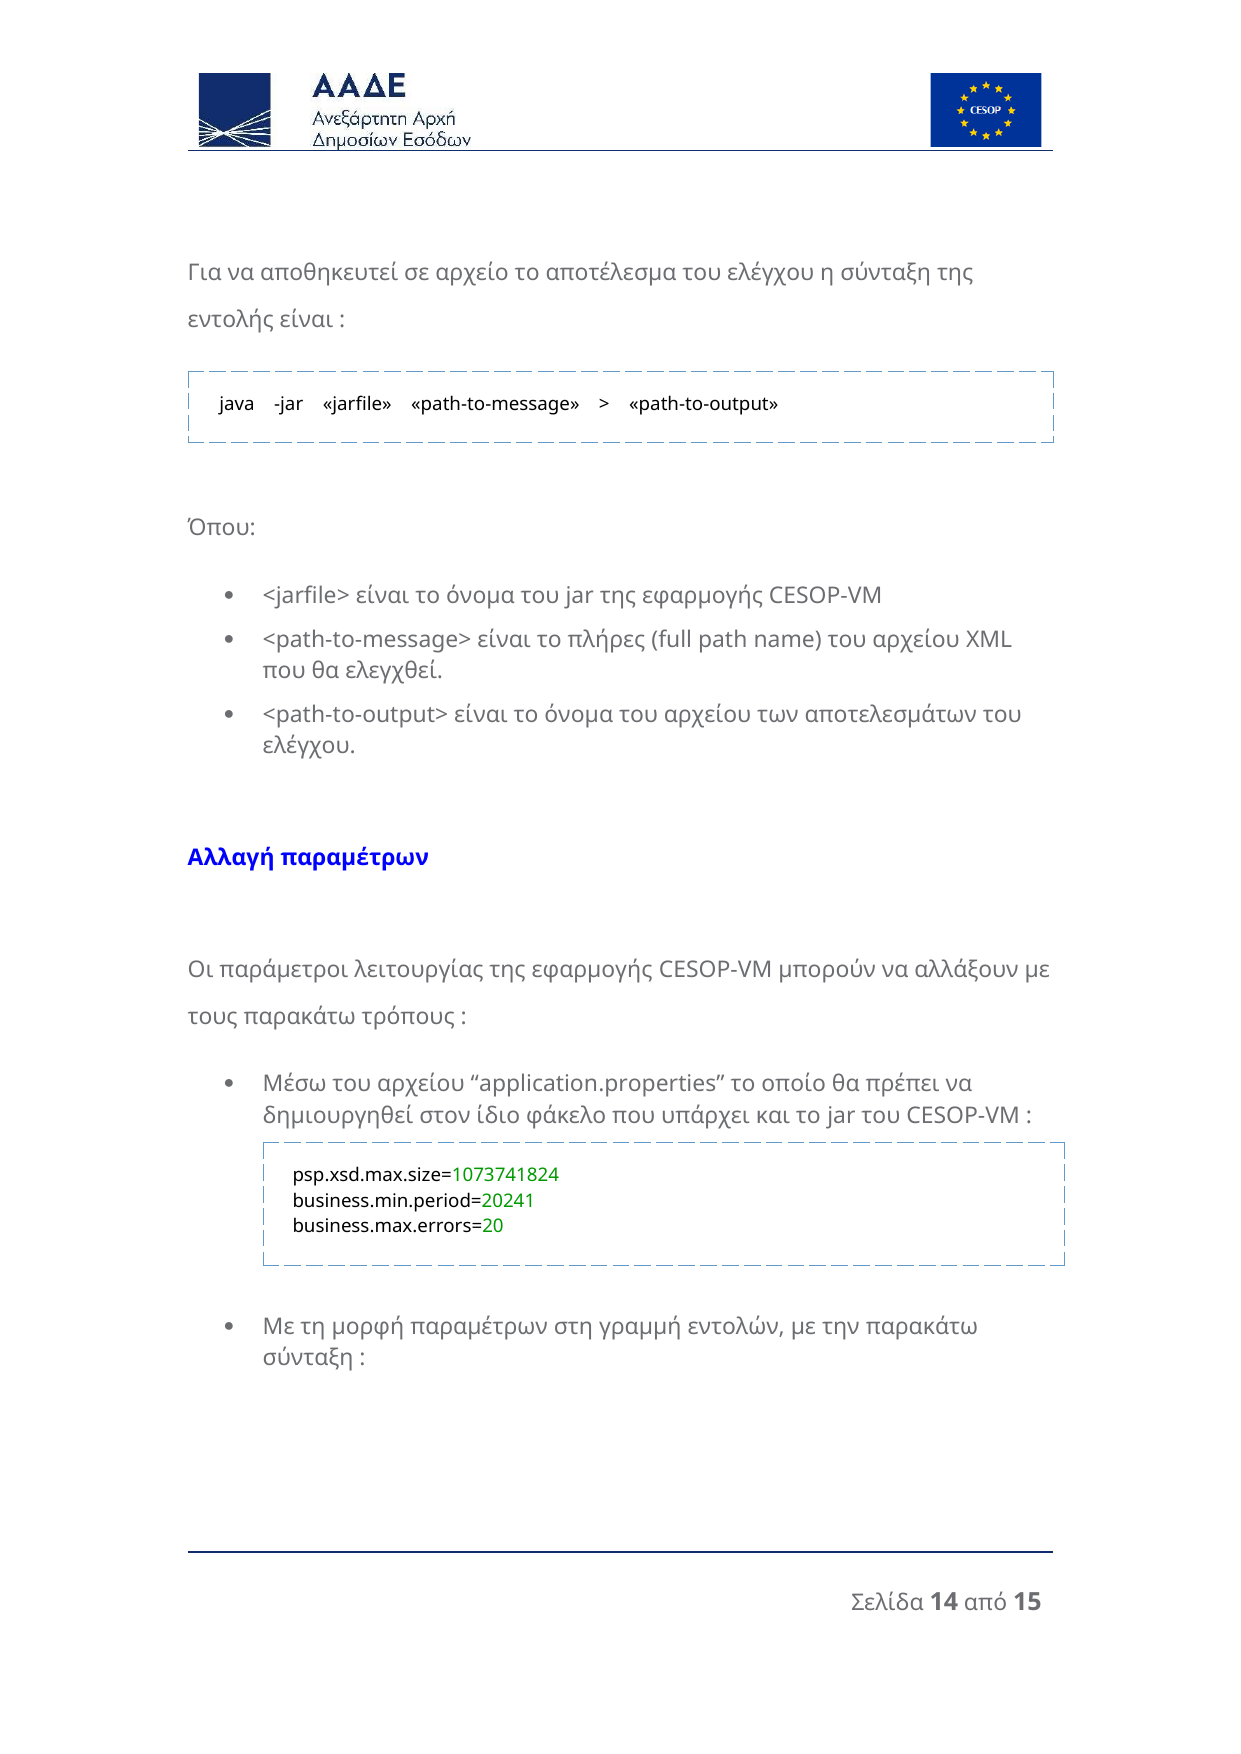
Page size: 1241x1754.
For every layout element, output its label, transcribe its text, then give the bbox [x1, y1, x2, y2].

picture [930, 73, 1042, 147]
list Μέσω του αρχείου “application.properties” το οποίο θα πρέπει να δημιουργηθεί στον ίδιο φάκελο που υπάρχει και το jar του CESOP-VM : [225, 1067, 1053, 1130]
text Όπου: [187, 511, 1053, 542]
table_header java -jar «jarfile» «path-to-message» > «path-to-output» [188, 371, 1053, 442]
table_header psp.xsd.max.size=1073741824 business.min.period=20241 business.max.errors=20 [263, 1142, 1065, 1265]
list <path-to-output> είναι το όνομα του αρχείου των αποτελεσμάτων του ελέγχου. [225, 697, 1053, 760]
list <path-to-message> είναι το πλήρες (full path name) του αρχείου XML που θα ελεγχθεί. [225, 622, 1053, 685]
text Για να αποθηκευτεί σε αρχείο το αποτέλεσμα του ελέγχου η σύνταξη της εντολής είναι : [187, 256, 1053, 334]
list <jarfile> είναι το όνομα του jar της εφαρμογής CESOP-VM [225, 579, 1053, 610]
text Οι παράμετροι λειτουργίας της εφαρμογής CESOP-VM μπορούν να αλλάξουν με τους παρακάτω τρόπους : [187, 953, 1053, 1031]
list Με τη μορφή παραμέτρων στη γραμμή εντολών, με την παρακάτω σύνταξη : [225, 1310, 1053, 1372]
picture [198, 73, 471, 150]
subtitle Αλλαγή παραμέτρων [187, 841, 1053, 872]
